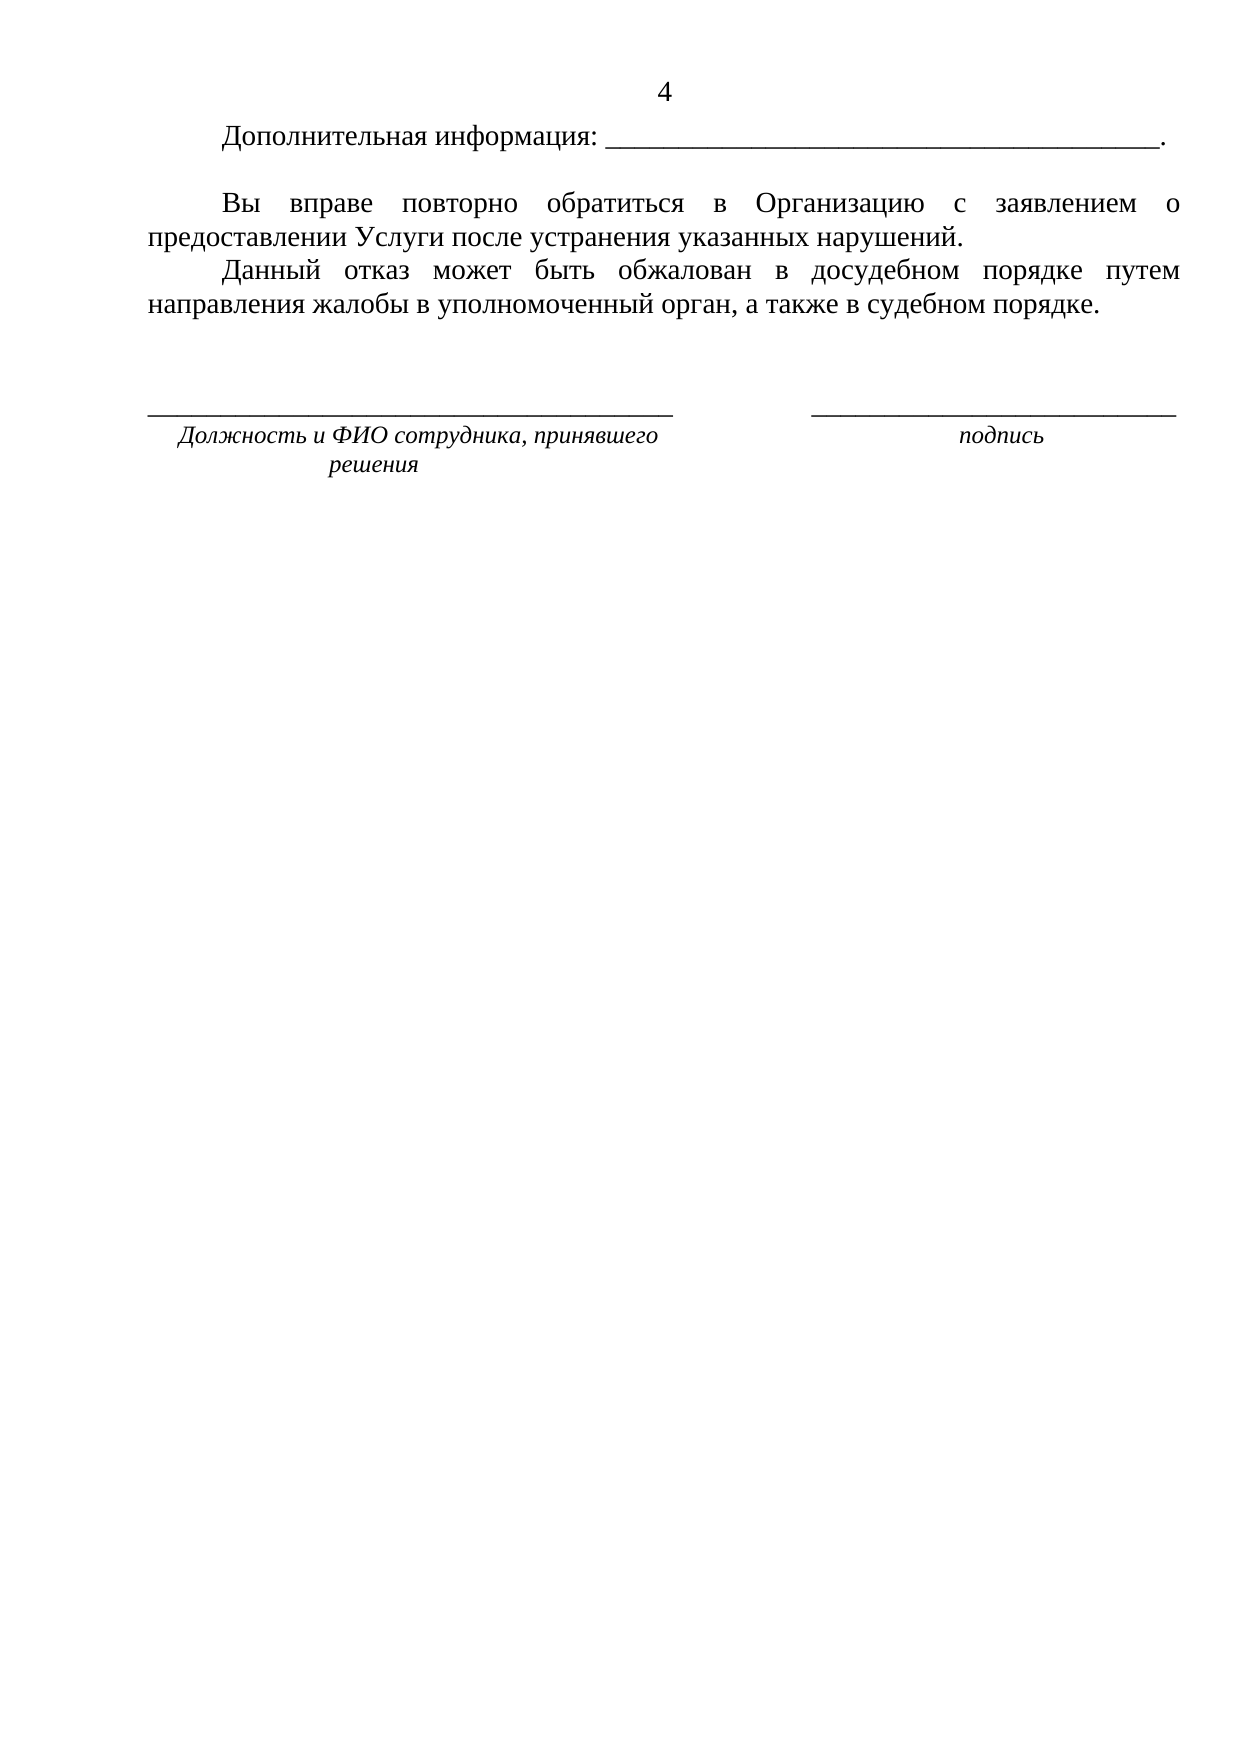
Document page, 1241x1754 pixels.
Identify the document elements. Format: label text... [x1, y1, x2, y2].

text Данный отказ может быть обжалован в досудебном порядке путем направления жалобы в уполномоченный орган, а также в судебном порядке. [148, 252, 1181, 319]
text Вы вправе повторно обратиться в Организацию с заявлением о предоставлении Услуги после устранения указанных нарушений. [148, 185, 1181, 252]
text решения [148, 449, 1181, 477]
text ____________________________________ _________________________ [148, 386, 1181, 420]
text Дополнительная информация: ______________________________________. [148, 118, 1181, 152]
text Должность и ФИО сотрудника, принявшего подпись [148, 420, 1181, 449]
